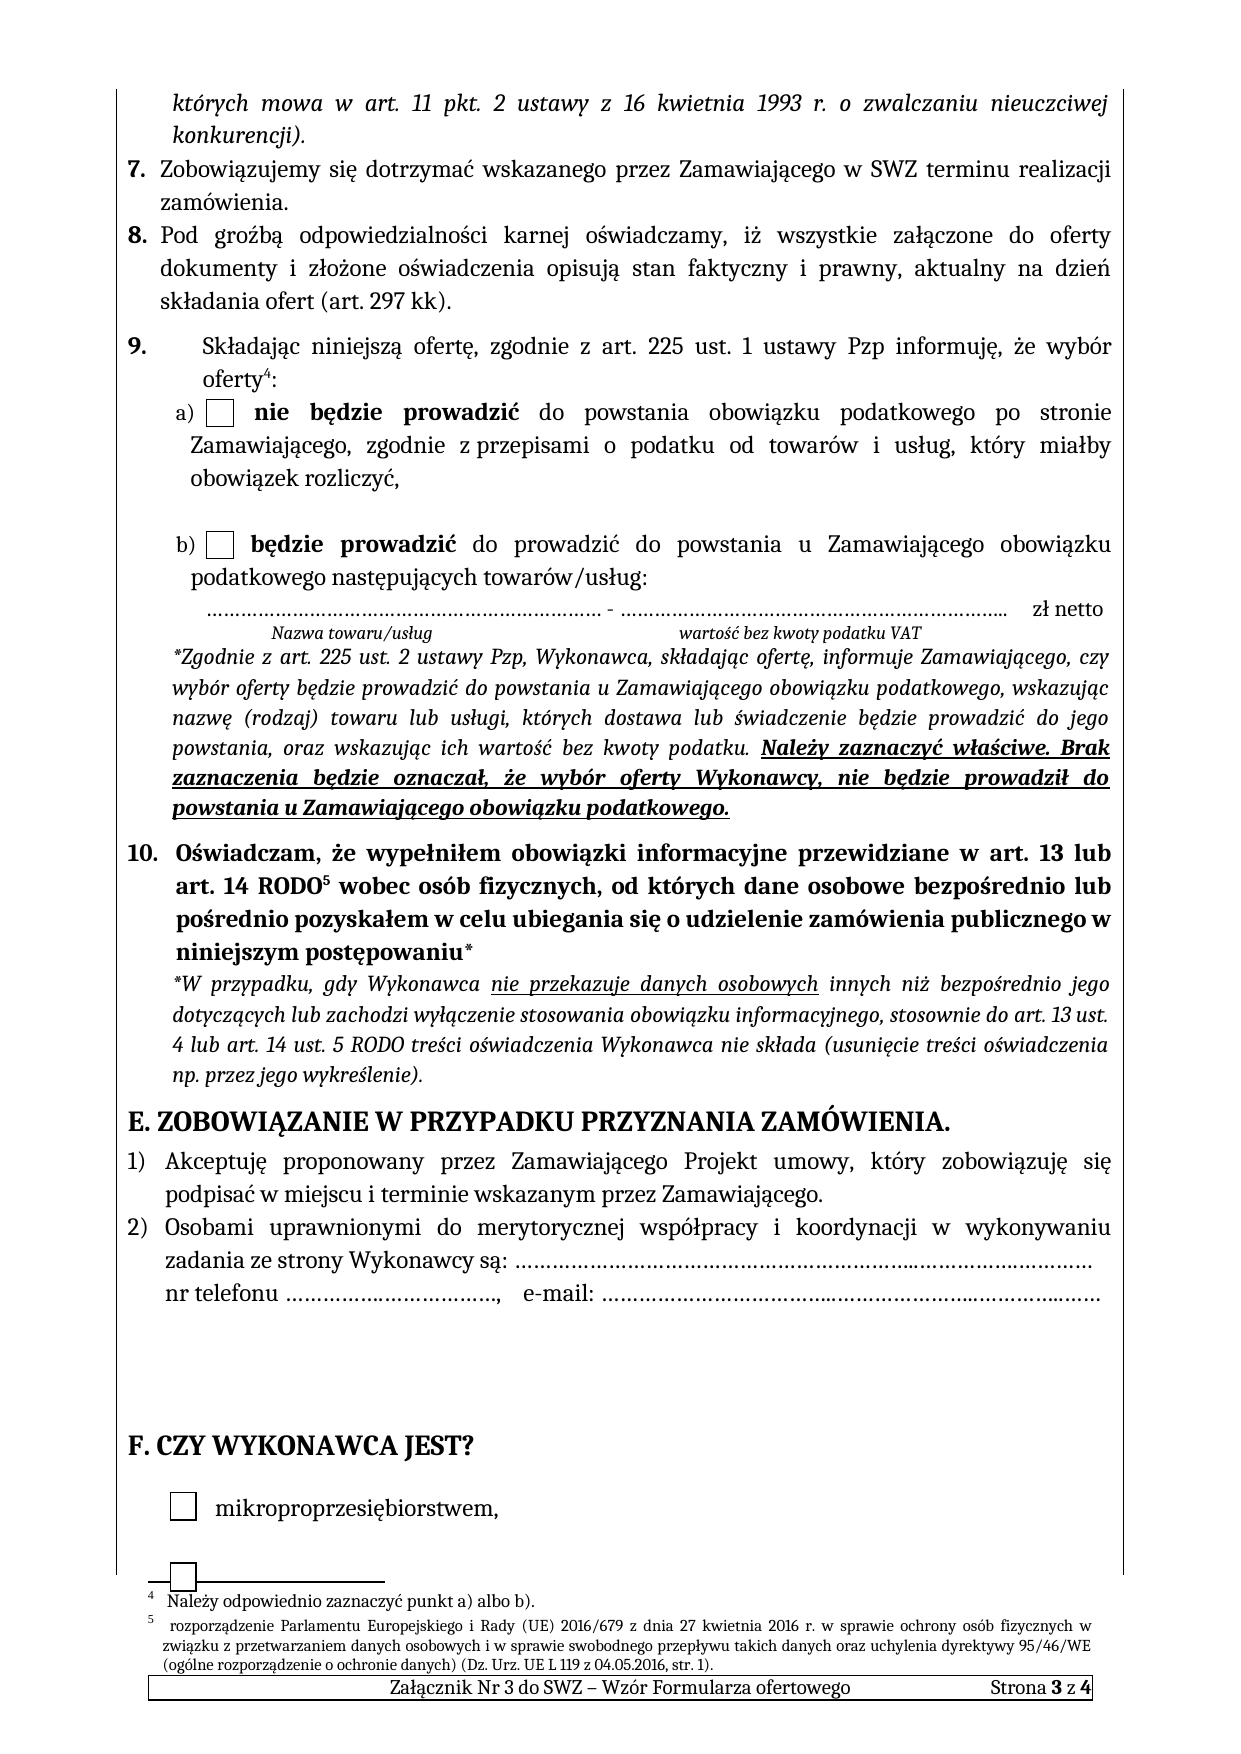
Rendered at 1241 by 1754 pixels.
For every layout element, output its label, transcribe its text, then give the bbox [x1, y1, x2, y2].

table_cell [117, 89, 1123, 1092]
table_cell E. ZOBOWIĄZANIE W PRZYPADKU PRZYZNANIA ZAMÓWIENIA. Akceptuję proponowany przez Zamawiającego Projekt umowy, który zobowiązuję się podpisać w miejscu i terminie wskazanym przez Zamawiającego. Osobami uprawnionymi do merytorycznej współpracy i koordynacji w wykonywaniu zadania ze strony Wykonawcy są: ………………………………………………………..…………….………… nr telefonu …………….………………, e-mail: ………………………………..…………………..…………..…… [117, 1093, 1123, 1416]
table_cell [117, 1416, 1123, 1575]
